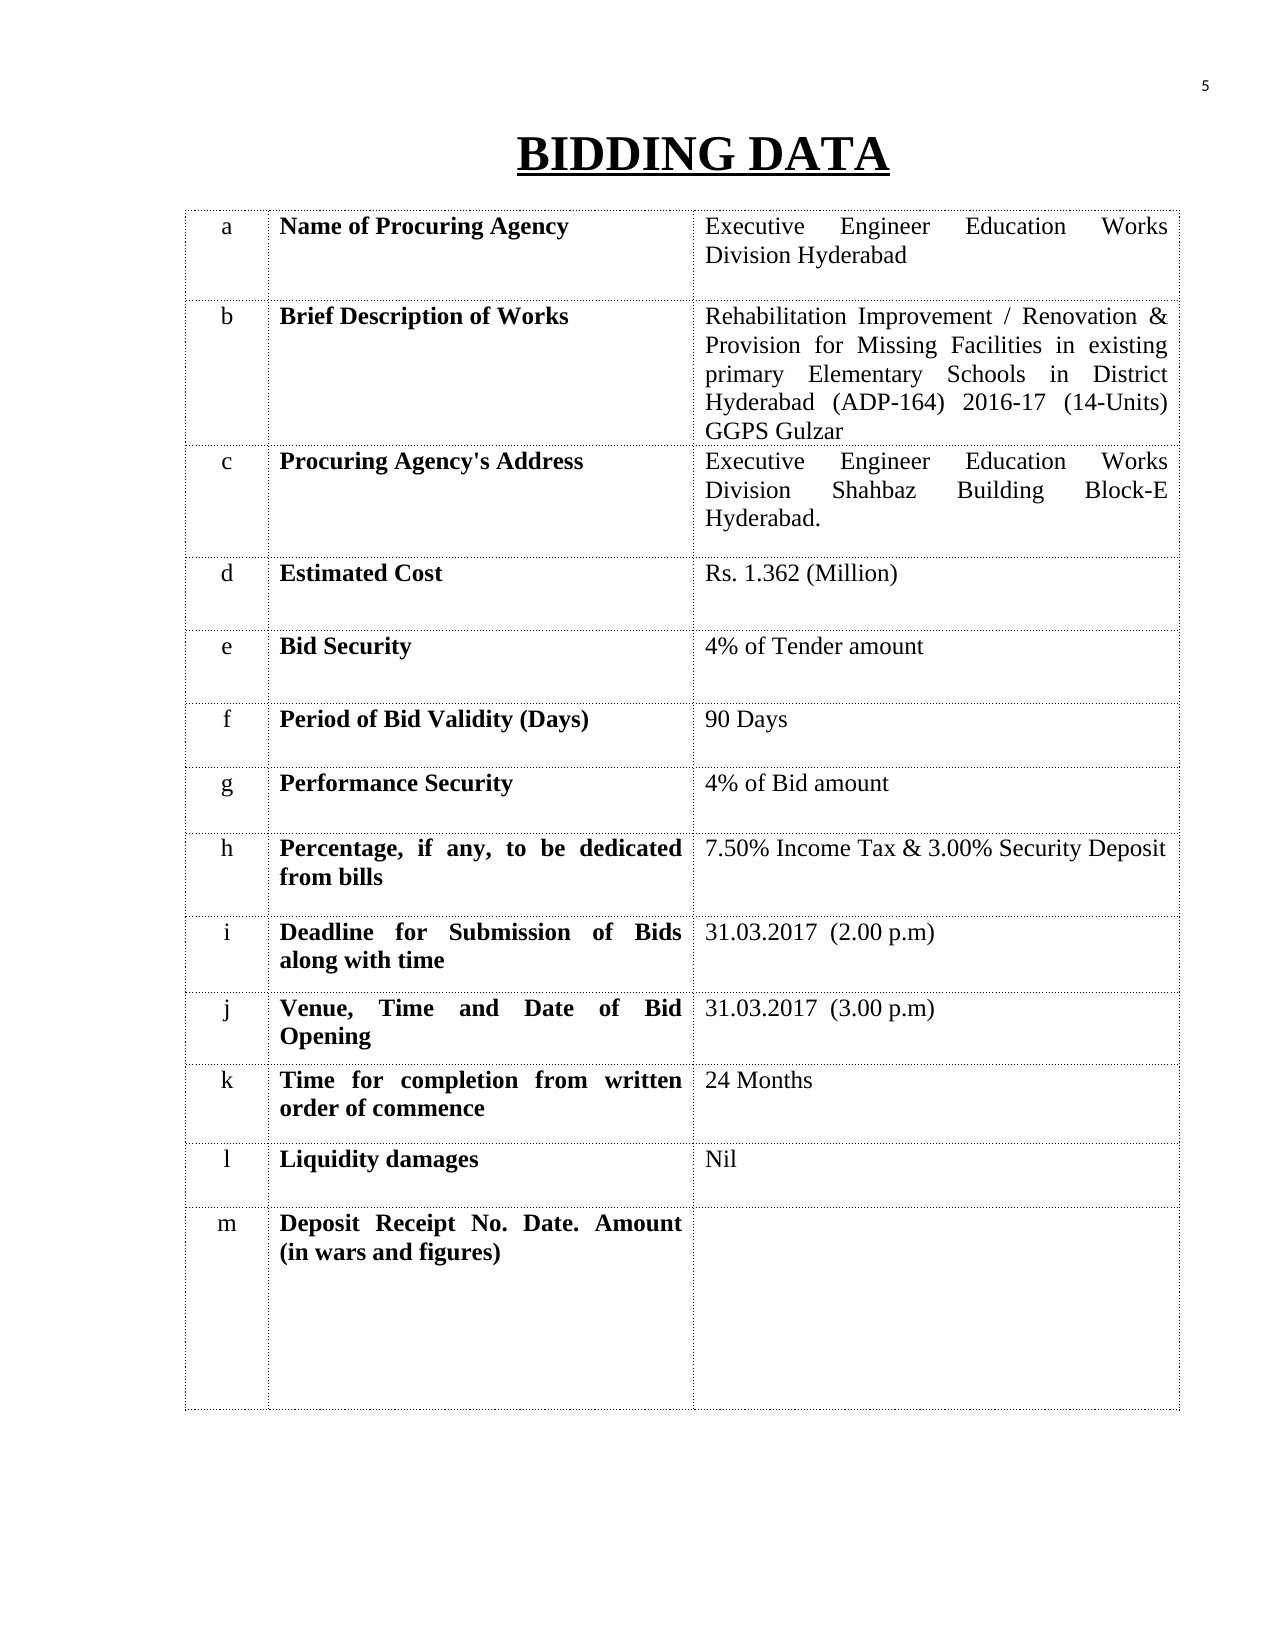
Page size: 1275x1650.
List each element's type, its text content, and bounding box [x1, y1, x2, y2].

table_cell e [186, 630, 268, 703]
table_cell k [186, 1064, 268, 1143]
table_header Executive Engineer Education Works Division Hyderabad [694, 210, 1179, 300]
table_cell Executive Engineer Education Works Division Shahbaz Building Block-E Hyderabad. [694, 445, 1179, 557]
table_cell Nil [694, 1143, 1179, 1207]
table_cell 90 Days [694, 703, 1179, 767]
table_cell 24 Months [694, 1064, 1179, 1143]
table_cell Time for completion from written order of commence [268, 1064, 694, 1143]
table_cell 31.03.2017 (2.00 p.m) [694, 916, 1179, 992]
text BIDDING DATA [197, 123, 1209, 181]
table_cell Venue, Time and Date of Bid Opening [268, 992, 694, 1064]
table_cell c [186, 445, 268, 557]
table_cell Percentage, if any, to be dedicated from bills [268, 833, 694, 916]
table_cell Estimated Cost [268, 557, 694, 630]
table_cell Rs. 1.362 (Million) [694, 557, 1179, 630]
table_header a [186, 210, 268, 300]
table_cell j [186, 992, 268, 1064]
table_cell Deadline for Submission of Bids along with time [268, 916, 694, 992]
table_cell m [186, 1207, 268, 1409]
table_cell Performance Security [268, 767, 694, 832]
table_cell Bid Security [268, 630, 694, 703]
table_cell Period of Bid Validity (Days) [268, 703, 694, 767]
table_cell Rehabilitation Improvement / Renovation & Provision for Missing Facilities in existing primary Elementary Schools in District Hyderabad (ADP-164) 2016-17 (14-Units) GGPS Gulzar [694, 300, 1179, 445]
table_cell Liquidity damages [268, 1143, 694, 1207]
table_cell 4% of Bid amount [694, 767, 1179, 832]
table_header Name of Procuring Agency [268, 210, 694, 300]
table_cell [694, 1207, 1179, 1409]
table_cell f [186, 703, 268, 767]
table_cell b [186, 300, 268, 445]
table_cell h [186, 833, 268, 916]
table_cell i [186, 916, 268, 992]
table_cell Procuring Agency's Address [268, 445, 694, 557]
table_cell Deposit Receipt No. Date. Amount (in wars and figures) [268, 1207, 694, 1409]
table_cell d [186, 557, 268, 630]
table_cell 7.50% Income Tax & 3.00% Security Deposit [694, 833, 1179, 916]
table_cell l [186, 1143, 268, 1207]
table_cell Brief Description of Works [268, 300, 694, 445]
table_cell 31.03.2017 (3.00 p.m) [694, 992, 1179, 1064]
table_cell g [186, 767, 268, 832]
table_cell 4% of Tender amount [694, 630, 1179, 703]
